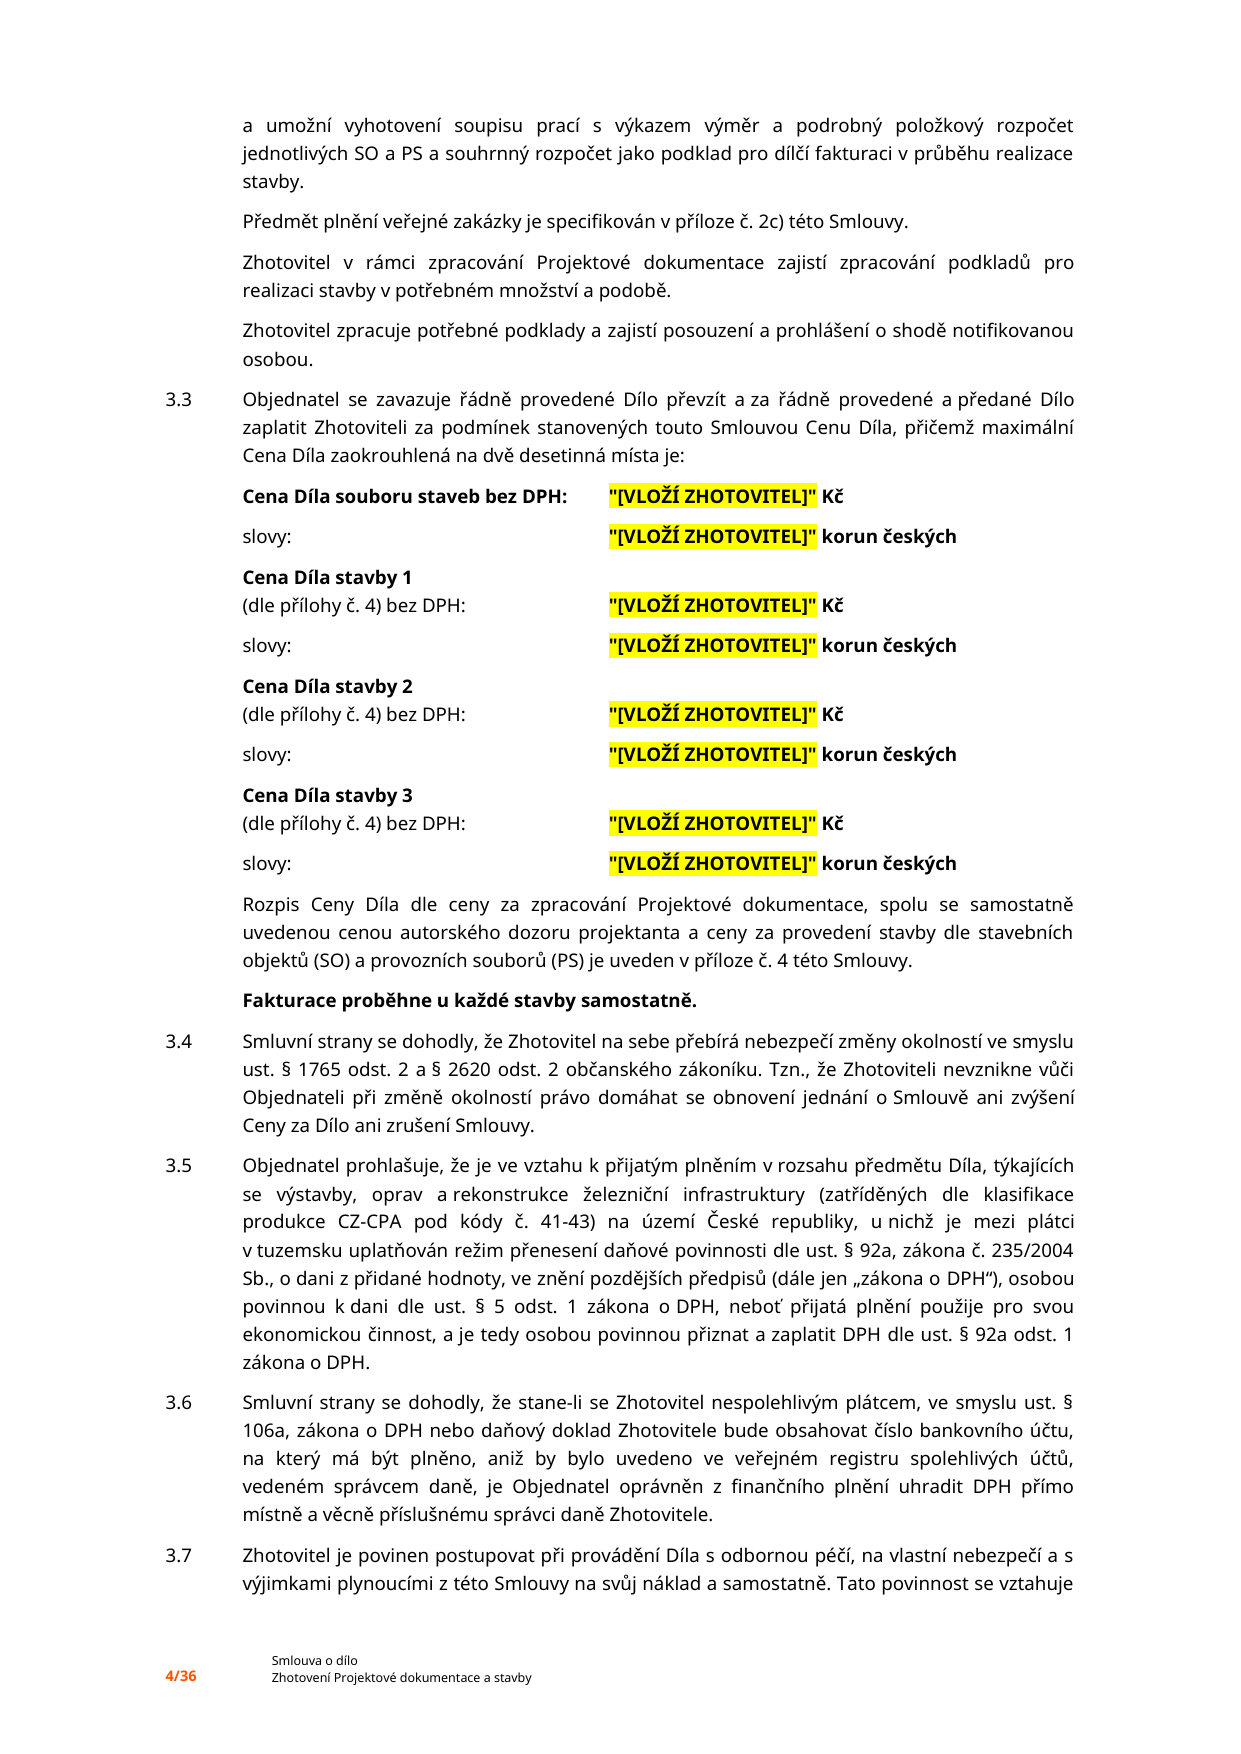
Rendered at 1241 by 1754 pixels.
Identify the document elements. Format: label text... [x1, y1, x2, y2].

text Zhotovitel v rámci zpracování Projektové dokumentace zajistí zpracování podkladů pro realizaci stavby v potřebném množství a podobě. [242, 249, 1075, 303]
text Smluvní strany se dohodly, že Zhotovitel na sebe přebírá nebezpečí změny okolností ve smyslu ust. § 1765 odst. 2 a § 2620 odst. 2 občanského zákoníku. Tzn., že Zhotoviteli nevznikne vůči Objednateli při změně okolností právo domáhat se obnovení jednání o Smlouvě ani zvýšení Ceny za Dílo ani zrušení Smlouvy. [165, 1028, 1075, 1138]
text Cena Díla souboru staveb bez DPH: "[VLOŽÍ ZHOTOVITEL]" Kč [242, 483, 609, 508]
text slovy: "[VLOŽÍ ZHOTOVITEL]" korun českých [242, 851, 609, 876]
text (dle přílohy č. 4) bez DPH: "[VLOŽÍ ZHOTOVITEL]" Kč [242, 810, 609, 836]
text Cena Díla stavby 3 [242, 782, 1075, 808]
text slovy: "[VLOŽÍ ZHOTOVITEL]" korun českých [817, 851, 1075, 876]
text Cena Díla stavby 1 [242, 564, 1075, 589]
text Objednatel se zavazuje řádně provedené Dílo převzít a za řádně provedené a předané Dílo zaplatit Zhotoviteli za podmínek stanovených touto Smlouvou Cenu Díla, přičemž maximální Cena Díla zaokrouhlená na dvě desetinná místa je: [165, 386, 1075, 468]
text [165, 1542, 1075, 1596]
text Fakturace proběhne u každé stavby samostatně. [242, 988, 1075, 1013]
text Cena Díla stavby 2 [242, 673, 1075, 698]
text slovy: "[VLOŽÍ ZHOTOVITEL]" korun českých [242, 523, 1075, 549]
text slovy: "[VLOŽÍ ZHOTOVITEL]" korun českých [242, 632, 1075, 658]
text Cena Díla souboru staveb bez DPH: "[VLOŽÍ ZHOTOVITEL]" Kč [817, 483, 1075, 508]
text (dle přílohy č. 4) bez DPH: "[VLOŽÍ ZHOTOVITEL]" Kč [242, 701, 609, 727]
text Rozpis Ceny Díla dle ceny za zpracování Projektové dokumentace, spolu se samostatně uvedenou cenou autorského dozoru projektanta a ceny za provedení stavby dle stavebních objektů (SO) a provozních souborů (PS) je uveden v příloze č. 4 této Smlouvy. [242, 891, 1075, 973]
text (dle přílohy č. 4) bez DPH: "[VLOŽÍ ZHOTOVITEL]" Kč [817, 592, 1075, 617]
text Smluvní strany se dohodly, že stane-li se Zhotovitel nespolehlivým plátcem, ve smyslu ust. § 106a, zákona o DPH nebo daňový doklad Zhotovitele bude obsahovat číslo bankovního účtu, na který má být plněno, aniž by bylo uvedeno ve veřejném registru spolehlivých účtů, vedeném správcem daně, je Objednatel oprávněn z finančního plnění uhradit DPH přímo místně a věcně příslušnému správci daně Zhotovitele. [165, 1389, 1075, 1527]
text (dle přílohy č. 4) bez DPH: "[VLOŽÍ ZHOTOVITEL]" Kč [242, 592, 609, 617]
text Zhotovitel zpracuje potřebné podklady a zajistí posouzení a prohlášení o shodě notifikovanou osobou. [242, 318, 1075, 371]
text slovy: "[VLOŽÍ ZHOTOVITEL]" korun českých [242, 742, 609, 767]
text (dle přílohy č. 4) bez DPH: "[VLOŽÍ ZHOTOVITEL]" Kč [817, 701, 1075, 727]
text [242, 112, 1075, 194]
text slovy: "[VLOŽÍ ZHOTOVITEL]" korun českých [817, 742, 1075, 767]
text Objednatel prohlašuje, že je ve vztahu k přijatým plněním v rozsahu předmětu Díla, týkajících se výstavby, oprav a rekonstrukce železniční infrastruktury (zatříděných dle klasifikace produkce CZ-CPA pod kódy č. 41-43) na území České republiky, u nichž je mezi plátci v tuzemsku uplatňován režim přenesení daňové povinnosti dle ust. § 92a, zákona č. 235/2004 Sb., o dani z přidané hodnoty, ve znění pozdějších předpisů (dále jen „zákona o DPH“), osobou povinnou k dani dle ust. § 5 odst. 1 zákona o DPH, neboť přijatá plnění použije pro svou ekonomickou činnost, a je tedy osobou povinnou přiznat a zaplatit DPH dle ust. § 92a odst. 1 zákona o DPH. [165, 1153, 1075, 1374]
text Předmět plnění veřejné zakázky je specifikován v příloze č. 2c) této Smlouvy. [242, 209, 1075, 234]
text (dle přílohy č. 4) bez DPH: "[VLOŽÍ ZHOTOVITEL]" Kč [817, 810, 1075, 836]
